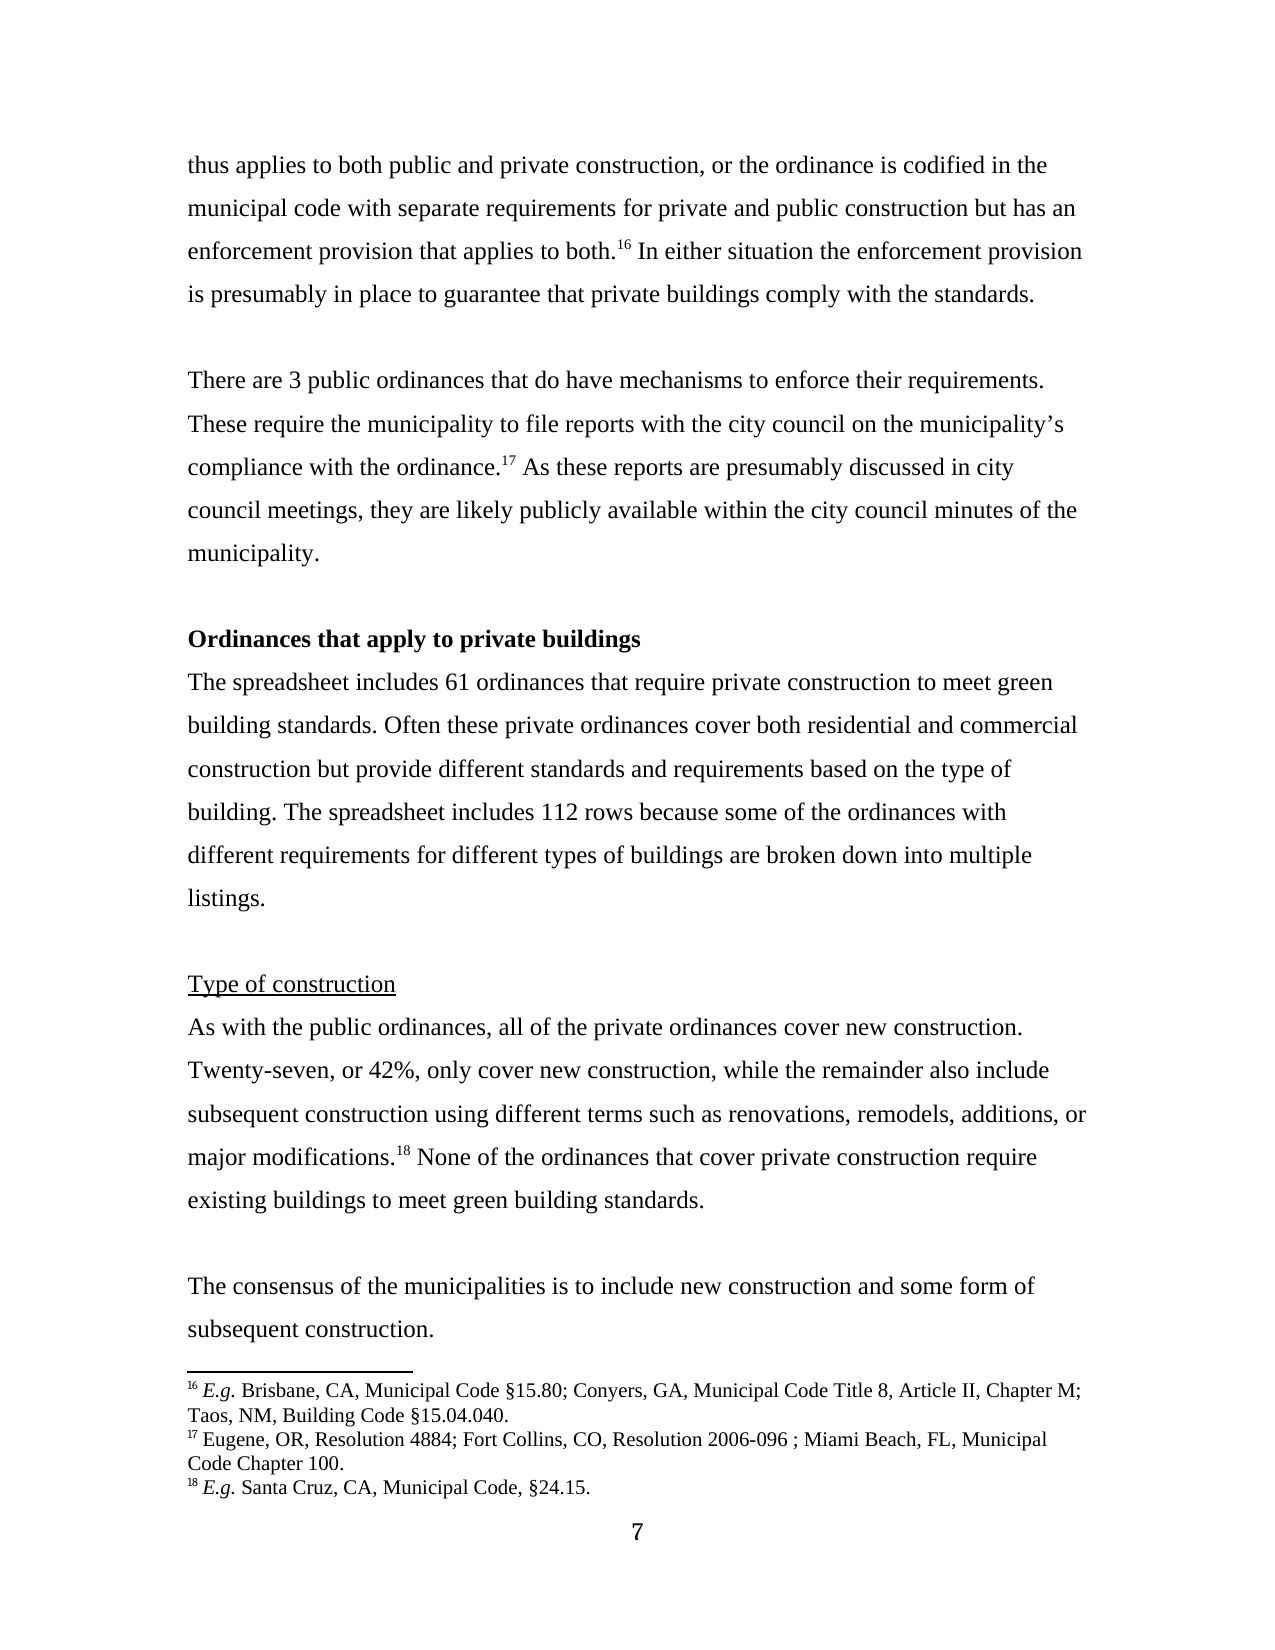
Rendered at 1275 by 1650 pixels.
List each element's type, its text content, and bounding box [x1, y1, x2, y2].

text As with the public ordinances, all of the private ordinances cover new construction. Twenty-seven, or 42%, only cover new construction, while the remainder also include subsequent construction using different terms such as renovations, remodels, additions, or major modifications. None of the ordinances that cover private construction require existing buildings to meet green building standards. [187, 1012, 1087, 1214]
text The spreadsheet includes 61 ordinances that require private construction to meet green building standards. Often these private ordinances cover both residential and commercial construction but provide different standards and requirements based on the type of building. The spreadsheet includes 112 rows because some of the ordinances with different requirements for different types of buildings are broken down into multiple listings. [187, 667, 1087, 912]
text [187, 150, 1087, 308]
text The consensus of the municipalities is to include new construction and some form of subsequent construction. [187, 1271, 1087, 1343]
text Ordinances that apply to private buildings [187, 624, 1087, 653]
text Type of construction [187, 969, 1087, 998]
text There are 3 public ordinances that do have mechanisms to enforce their requirements. These require the municipality to file reports with the city council on the municipality’s compliance with the ordinance. As these reports are presumably discussed in city council meetings, they are likely publicly available within the city council minutes of the municipality. [187, 366, 1087, 567]
